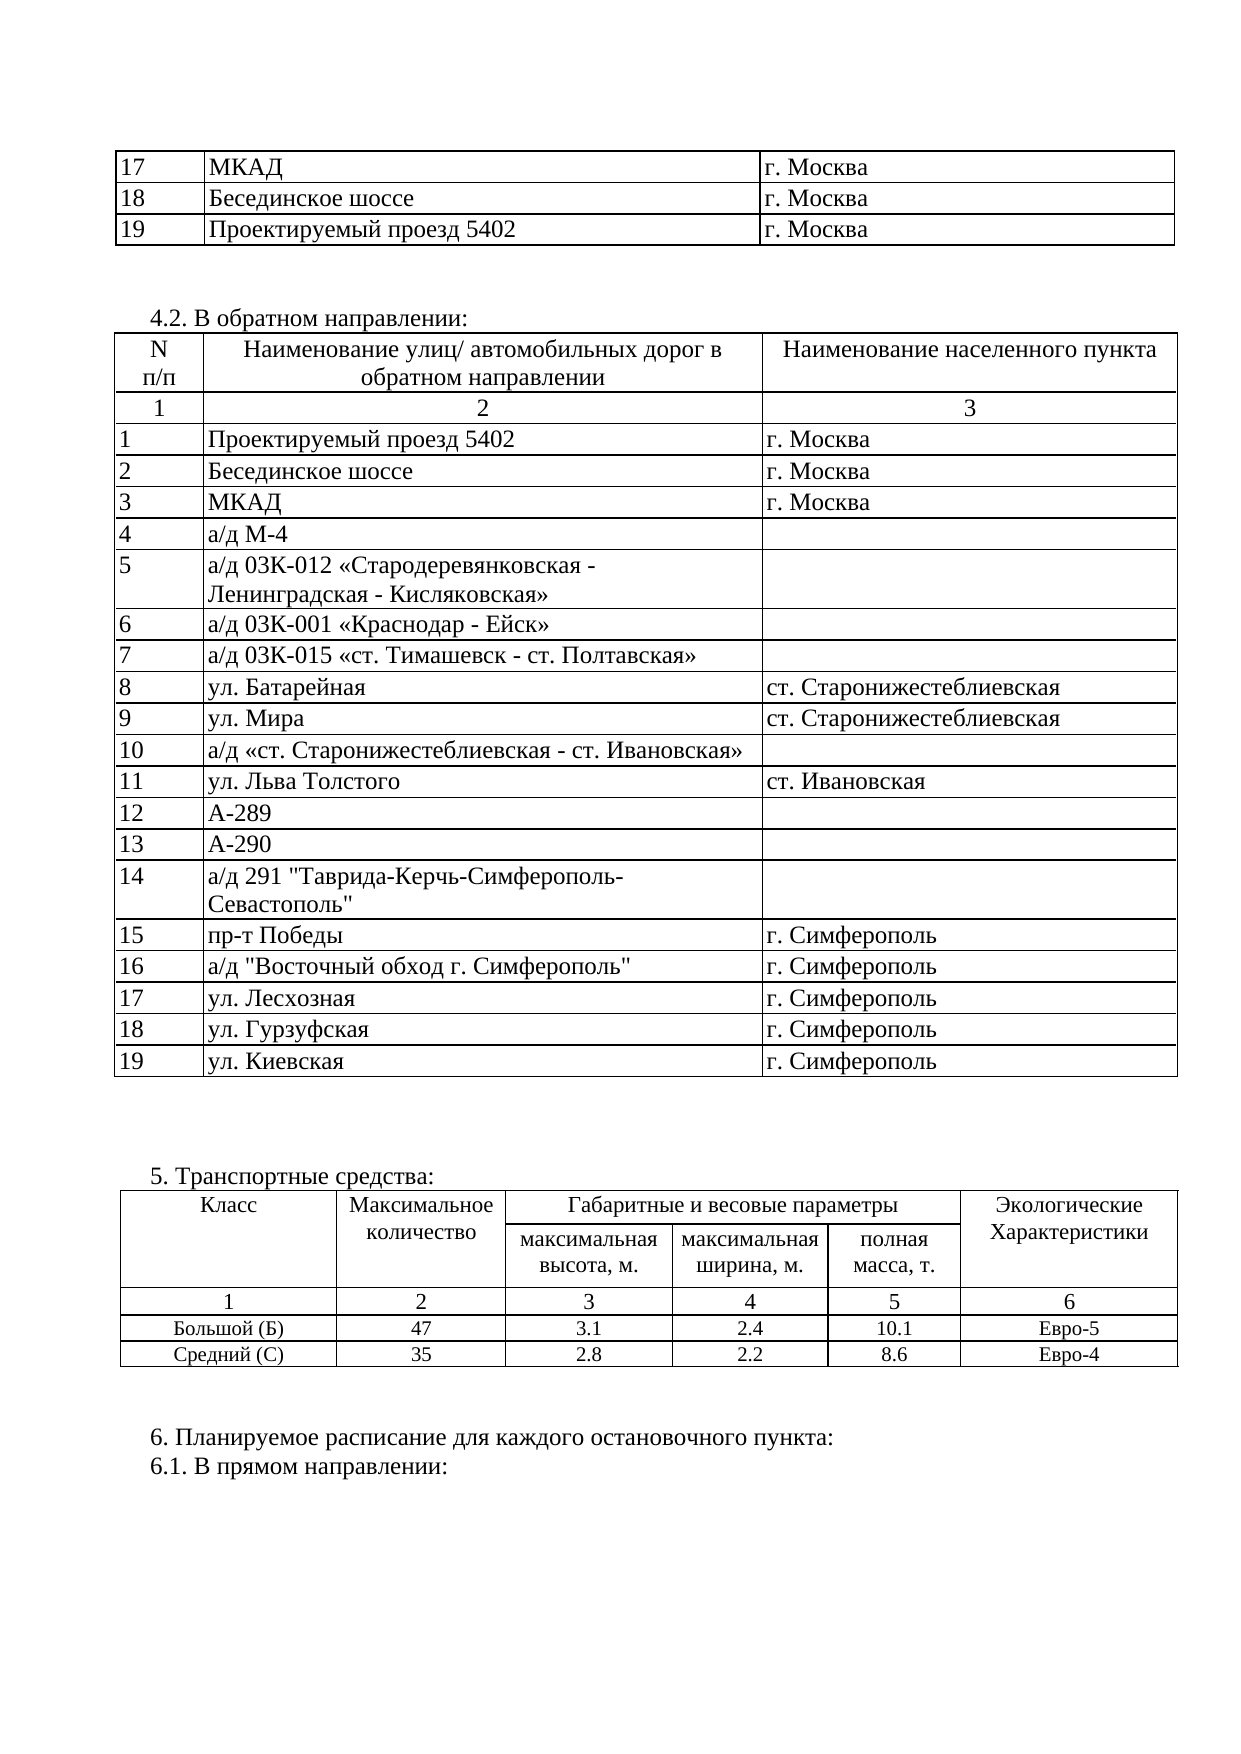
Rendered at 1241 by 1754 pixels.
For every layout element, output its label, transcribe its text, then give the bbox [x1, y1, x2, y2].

table_cell 19 [117, 215, 204, 244]
table_cell 14 [115, 860, 203, 918]
table_cell 8 [115, 672, 203, 702]
table_cell а/д М-4 [204, 519, 762, 548]
table_cell ст. Старонижестеблиевская [763, 671, 1177, 702]
table_cell 1 [115, 424, 203, 454]
table_header Наименование улиц/ автомобильных дорог в обратном направлении [204, 334, 762, 391]
table_cell МКАД [204, 487, 762, 517]
table_cell 2.8 [506, 1342, 672, 1366]
table_cell МКАД [205, 152, 759, 181]
table_cell [763, 517, 1177, 548]
table_cell ст. Старонижестеблиевская [763, 702, 1177, 733]
table_header Класс [121, 1191, 336, 1286]
table_cell [763, 796, 1177, 828]
table_cell 19 [115, 1045, 203, 1076]
table_cell 13 [115, 829, 203, 859]
table_cell [763, 549, 1177, 608]
table_cell 11 [115, 766, 203, 796]
table_cell А-290 [204, 830, 762, 859]
table_cell 3.1 [506, 1316, 672, 1340]
table_cell г. Симферополь [763, 918, 1177, 950]
table_cell 9 [115, 703, 203, 733]
table_cell г. Москва [761, 215, 1174, 244]
text 5. Транспортные средства: [150, 1161, 1090, 1190]
table_cell 2 [115, 455, 203, 486]
table_cell 3 [115, 487, 203, 517]
table_cell [763, 608, 1177, 639]
table_cell 10 [115, 735, 203, 765]
table_header Габаритные и весовые параметры [506, 1191, 960, 1223]
table_cell 2.4 [673, 1316, 827, 1340]
text 6. Планируемое расписание для каждого остановочного пункта: [150, 1422, 1090, 1451]
table_cell 5 [115, 550, 203, 608]
table_cell 8.6 [829, 1342, 960, 1366]
table_cell Евро-5 [961, 1316, 1177, 1340]
table_cell максимальная ширина, м. [673, 1225, 827, 1286]
table_cell г. Симферополь [763, 981, 1177, 1013]
table_cell ул. Льва Толстого [204, 767, 762, 796]
table_cell [763, 639, 1177, 671]
table_cell 2.2 [673, 1342, 827, 1366]
table_cell г. Симферополь [763, 950, 1177, 981]
table_cell 6 [115, 609, 203, 639]
table_cell ст. Ивановская [763, 765, 1177, 796]
table_cell 2 [337, 1288, 505, 1314]
table_cell [763, 828, 1177, 859]
table_cell полная масса, т. [829, 1225, 960, 1286]
table_cell пр-т Победы [204, 920, 762, 950]
table_cell 18 [115, 1014, 203, 1044]
table_cell 10.1 [829, 1316, 960, 1340]
table_cell 1 [121, 1288, 336, 1314]
table_cell г. Москва [761, 183, 1174, 213]
table_cell а/д "Восточный обход г. Симферополь" [204, 951, 762, 981]
table_cell ул. Лесхозная [204, 983, 762, 1013]
table_cell [763, 859, 1177, 918]
table_cell ул. Батарейная [204, 672, 762, 702]
table_cell Проектируемый проезд 5402 [204, 424, 762, 454]
table_cell 4 [115, 518, 203, 548]
table_cell ул. Гурзуфская [204, 1014, 762, 1044]
table_cell 5 [829, 1288, 960, 1314]
table_cell 17 [117, 152, 204, 181]
table_cell а/д 03К-001 «Краснодар - Ейск» [204, 609, 762, 639]
text 6.1. В прямом направлении: [150, 1451, 1090, 1480]
table_cell г. Москва [763, 454, 1177, 486]
table_cell 3 [506, 1288, 672, 1314]
table_cell 6 [961, 1288, 1177, 1314]
table_cell [763, 734, 1177, 765]
table_cell ул. Киевская [204, 1046, 762, 1076]
table_cell а/д 03К-015 «ст. Тимашевск - ст. Полтавская» [204, 641, 762, 671]
table_header Экологические Характеристики [961, 1191, 1177, 1286]
table_cell 17 [115, 982, 203, 1013]
table_cell 3 [763, 391, 1177, 423]
table_cell 1 [115, 392, 203, 423]
table_cell А-289 [204, 798, 762, 828]
table_cell Бесединское шоссе [205, 183, 759, 213]
table_cell 35 [337, 1342, 505, 1366]
table_cell г. Москва [761, 152, 1174, 181]
table_cell г. Симферополь [763, 1013, 1177, 1044]
table_cell а/д «ст. Старонижестеблиевская - ст. Ивановская» [204, 735, 762, 765]
table_cell Средний (С) [121, 1342, 336, 1366]
table_cell ул. Мира [204, 704, 762, 733]
table_cell Большой (Б) [121, 1316, 336, 1340]
table_cell а/д 291 "Таврида-Керчь-Симферополь-Севастополь" [204, 861, 762, 918]
table_cell 7 [115, 640, 203, 671]
table_cell 18 [117, 183, 204, 213]
table_cell Бесединское шоссе [204, 456, 762, 486]
table_header N п/п [115, 334, 203, 391]
table_cell 4 [673, 1288, 827, 1314]
table_cell 12 [115, 798, 203, 828]
table_header Наименование населенного пункта [763, 334, 1177, 391]
table_cell 15 [115, 919, 203, 950]
table_cell максимальная высота, м. [506, 1225, 672, 1286]
table_cell 16 [115, 951, 203, 981]
table_cell а/д 03К-012 «Стародеревянковская - Ленинградская - Кисляковская» [204, 550, 762, 608]
table_cell г. Симферополь [763, 1044, 1177, 1076]
table_cell Евро-4 [961, 1342, 1177, 1366]
table_cell Проектируемый проезд 5402 [205, 215, 759, 244]
table_cell г. Москва [763, 423, 1177, 454]
table_cell г. Москва [763, 486, 1177, 517]
table_cell 47 [337, 1316, 505, 1340]
text 4.2. В обратном направлении: [150, 303, 1090, 332]
table_header Максимальное количество [337, 1191, 505, 1286]
table_cell 2 [204, 393, 762, 423]
